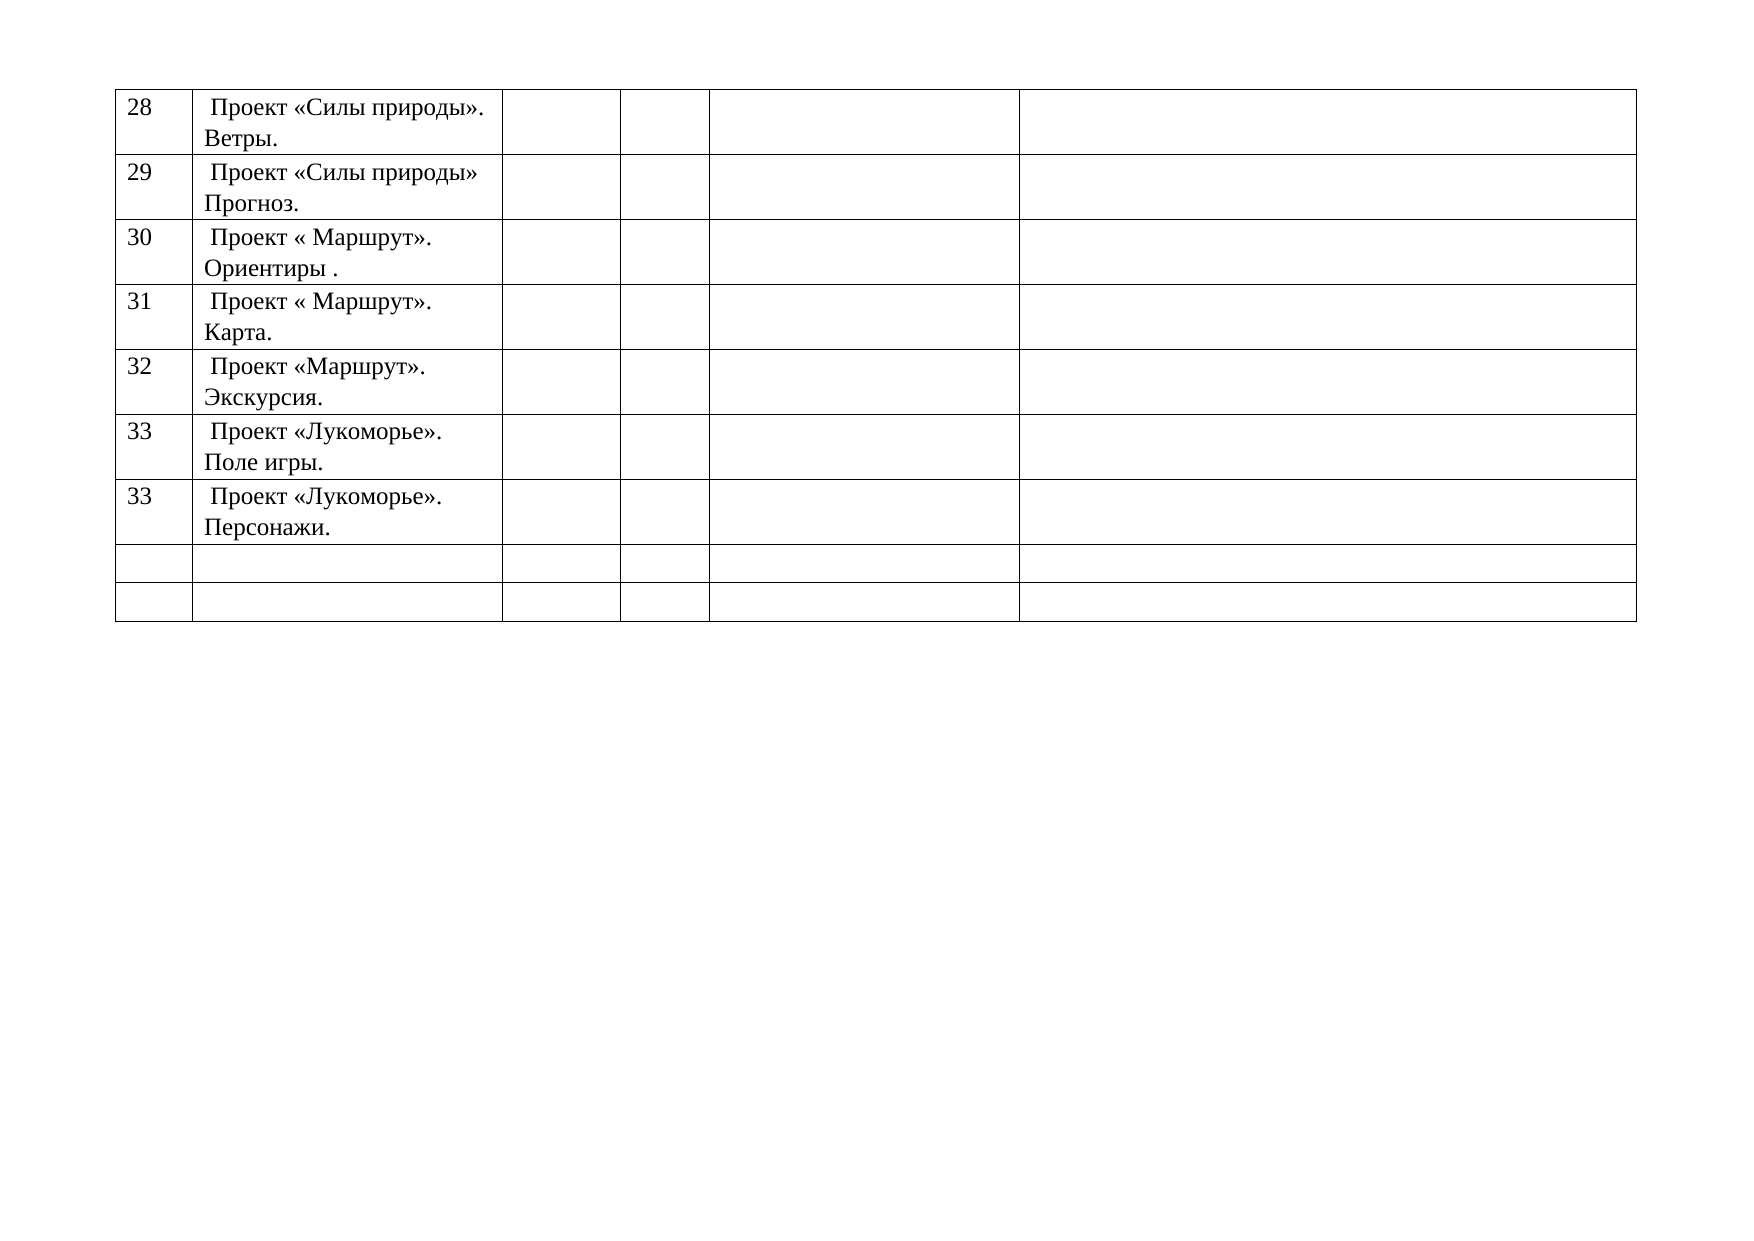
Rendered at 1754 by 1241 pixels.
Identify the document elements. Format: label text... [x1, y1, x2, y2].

table_cell [1020, 285, 1636, 349]
table_cell Проект «Силы природы» Прогноз. [193, 155, 502, 219]
table_cell [503, 583, 620, 621]
table_cell [710, 350, 1019, 414]
table_cell Проект « Маршрут». Ориентиры . [193, 220, 502, 284]
table_cell [503, 220, 620, 284]
table_cell 31 [116, 285, 192, 349]
table_cell [503, 285, 620, 349]
table_cell [116, 545, 192, 582]
table_cell [1020, 583, 1636, 621]
table_cell [621, 90, 709, 154]
table_cell 30 [116, 220, 192, 284]
table_cell [503, 480, 620, 543]
table_cell [503, 545, 620, 582]
table_cell 33 [116, 415, 192, 479]
table_cell [710, 285, 1019, 349]
table_cell [710, 220, 1019, 284]
table_cell Проект «Лукоморье». Поле игры. [193, 415, 502, 479]
table_cell [503, 350, 620, 414]
table_cell [621, 220, 709, 284]
table_cell Проект «Маршрут». Экскурсия. [193, 350, 502, 414]
table_cell Проект «Лукоморье». Персонажи. [193, 480, 502, 543]
table_cell [1020, 415, 1636, 479]
table_cell 29 [116, 155, 192, 219]
table_cell [710, 155, 1019, 219]
table_cell [1020, 90, 1636, 154]
table_cell [710, 545, 1019, 582]
table_cell 32 [116, 350, 192, 414]
table_cell Проект « Маршрут». Карта. [193, 285, 502, 349]
table_cell [621, 350, 709, 414]
table_cell [710, 583, 1019, 621]
table_cell [193, 545, 502, 582]
table_cell Проект «Силы природы». Ветры. [193, 90, 502, 154]
table_cell [1020, 220, 1636, 284]
table_cell [710, 480, 1019, 543]
table_cell [621, 415, 709, 479]
table_cell [1020, 545, 1636, 582]
table_cell [503, 415, 620, 479]
table_cell [621, 480, 709, 543]
table_cell [621, 545, 709, 582]
table_cell [503, 90, 620, 154]
table_cell 28 [116, 90, 192, 154]
table_cell 33 [116, 480, 192, 543]
table_cell [1020, 350, 1636, 414]
table_cell [1020, 480, 1636, 543]
table_cell [621, 583, 709, 621]
table_cell [621, 155, 709, 219]
table_cell [710, 415, 1019, 479]
table_cell [116, 583, 192, 621]
table_cell [621, 285, 709, 349]
table_cell [1020, 155, 1636, 219]
table_cell [503, 155, 620, 219]
table_cell [193, 583, 502, 621]
table_cell [710, 90, 1019, 154]
